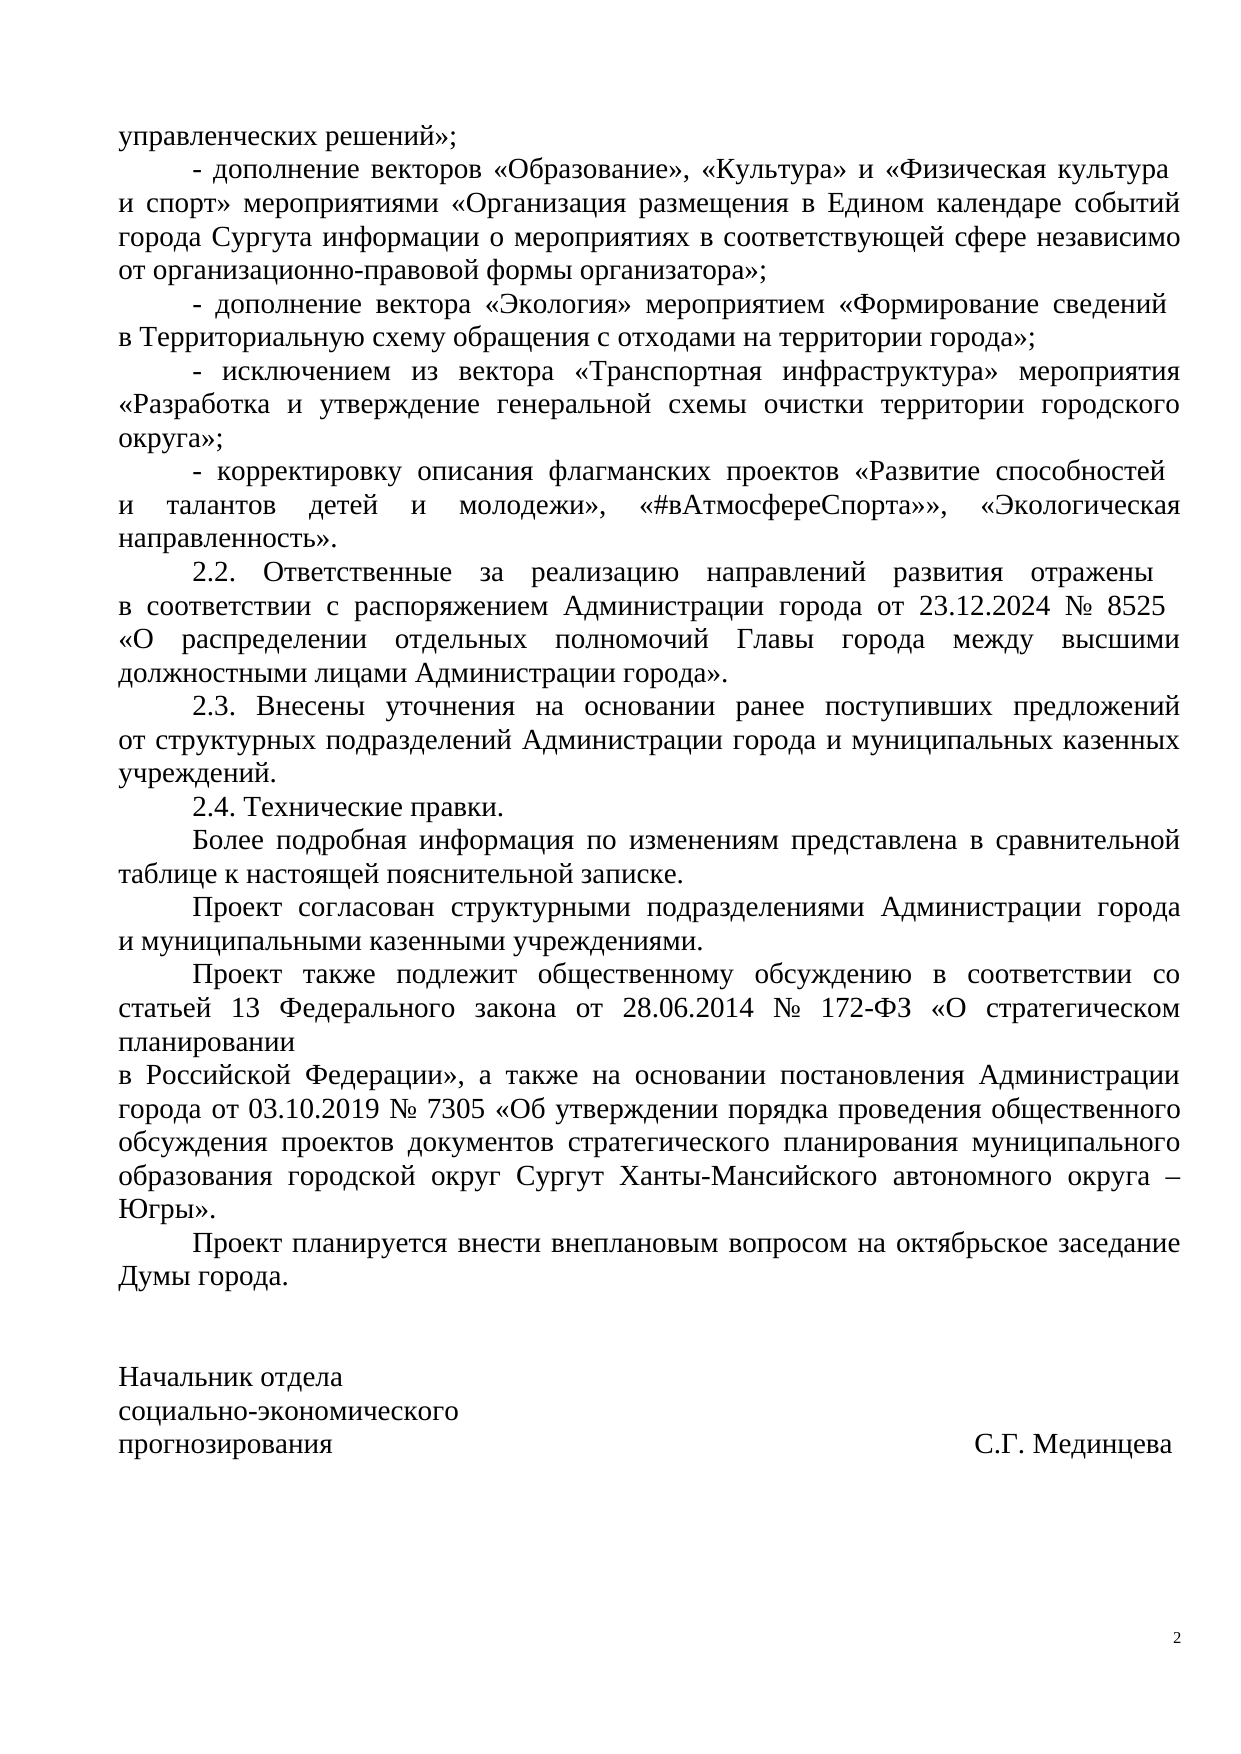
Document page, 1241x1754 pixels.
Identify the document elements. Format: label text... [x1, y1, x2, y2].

text 2.2. Ответственные за реализацию направлений развития отражены в соответствии с распоряжением Администрации города от 23.12.2024 № 8525 «О распределении отдельных полномочий Главы города между высшими должностными лицами Администрации города». [118, 554, 1181, 688]
text - дополнение векторов «Образование», «Культура» и «Физическая культура и спорт» мероприятиями «Организация размещения в Едином календаре событий города Сургута информации о мероприятиях в соответствующей сфере независимо от организационно-правовой формы организатора»; [118, 152, 1181, 286]
text 2.4. Технические правки. [118, 789, 1181, 822]
text прогнозирования С.Г. Мединцева [118, 1426, 1181, 1460]
text Проект планируется внести внеплановым вопросом на октябрьское заседание Думы города. [118, 1225, 1181, 1292]
text - корректировку описания флагманских проектов «Развитие способностей и талантов детей и молодежи», «#вАтмосфереСпорта»», «Экологическая направленность». [118, 453, 1181, 554]
text Проект также подлежит общественному обсуждению в соответствии со статьей 13 Федерального закона от 28.06.2014 № 172-ФЗ «О стратегическом планировании в Российской Федерации», а также на основании постановления Администрации города от 03.10.2019 № 7305 «Об утверждении порядка проведения общественного обсуждения проектов документов стратегического планирования муниципального образования городской округ Сургут Ханты-Мансийского автономного округа – Югры». [118, 957, 1181, 1225]
text 2.3. Внесены уточнения на основании ранее поступивших предложений от структурных подразделений Администрации города и муниципальных казенных учреждений. [118, 688, 1181, 789]
text Начальник отдела [118, 1359, 1181, 1393]
text - исключением из вектора «Транспортная инфраструктура» мероприятия «Разработка и утверждение генеральной схемы очистки территории городского округа»; [118, 353, 1181, 453]
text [118, 118, 1181, 152]
text Более подробная информация по изменениям представлена в сравнительной таблице к настоящей пояснительной записке. [118, 822, 1181, 889]
text Проект согласован структурными подразделениями Администрации города и муниципальными казенными учреждениями. [118, 889, 1181, 957]
text - дополнение вектора «Экология» мероприятием «Формирование сведений в Территориальную схему обращения с отходами на территории города»; [118, 286, 1181, 353]
text социально-экономического [118, 1393, 1181, 1426]
